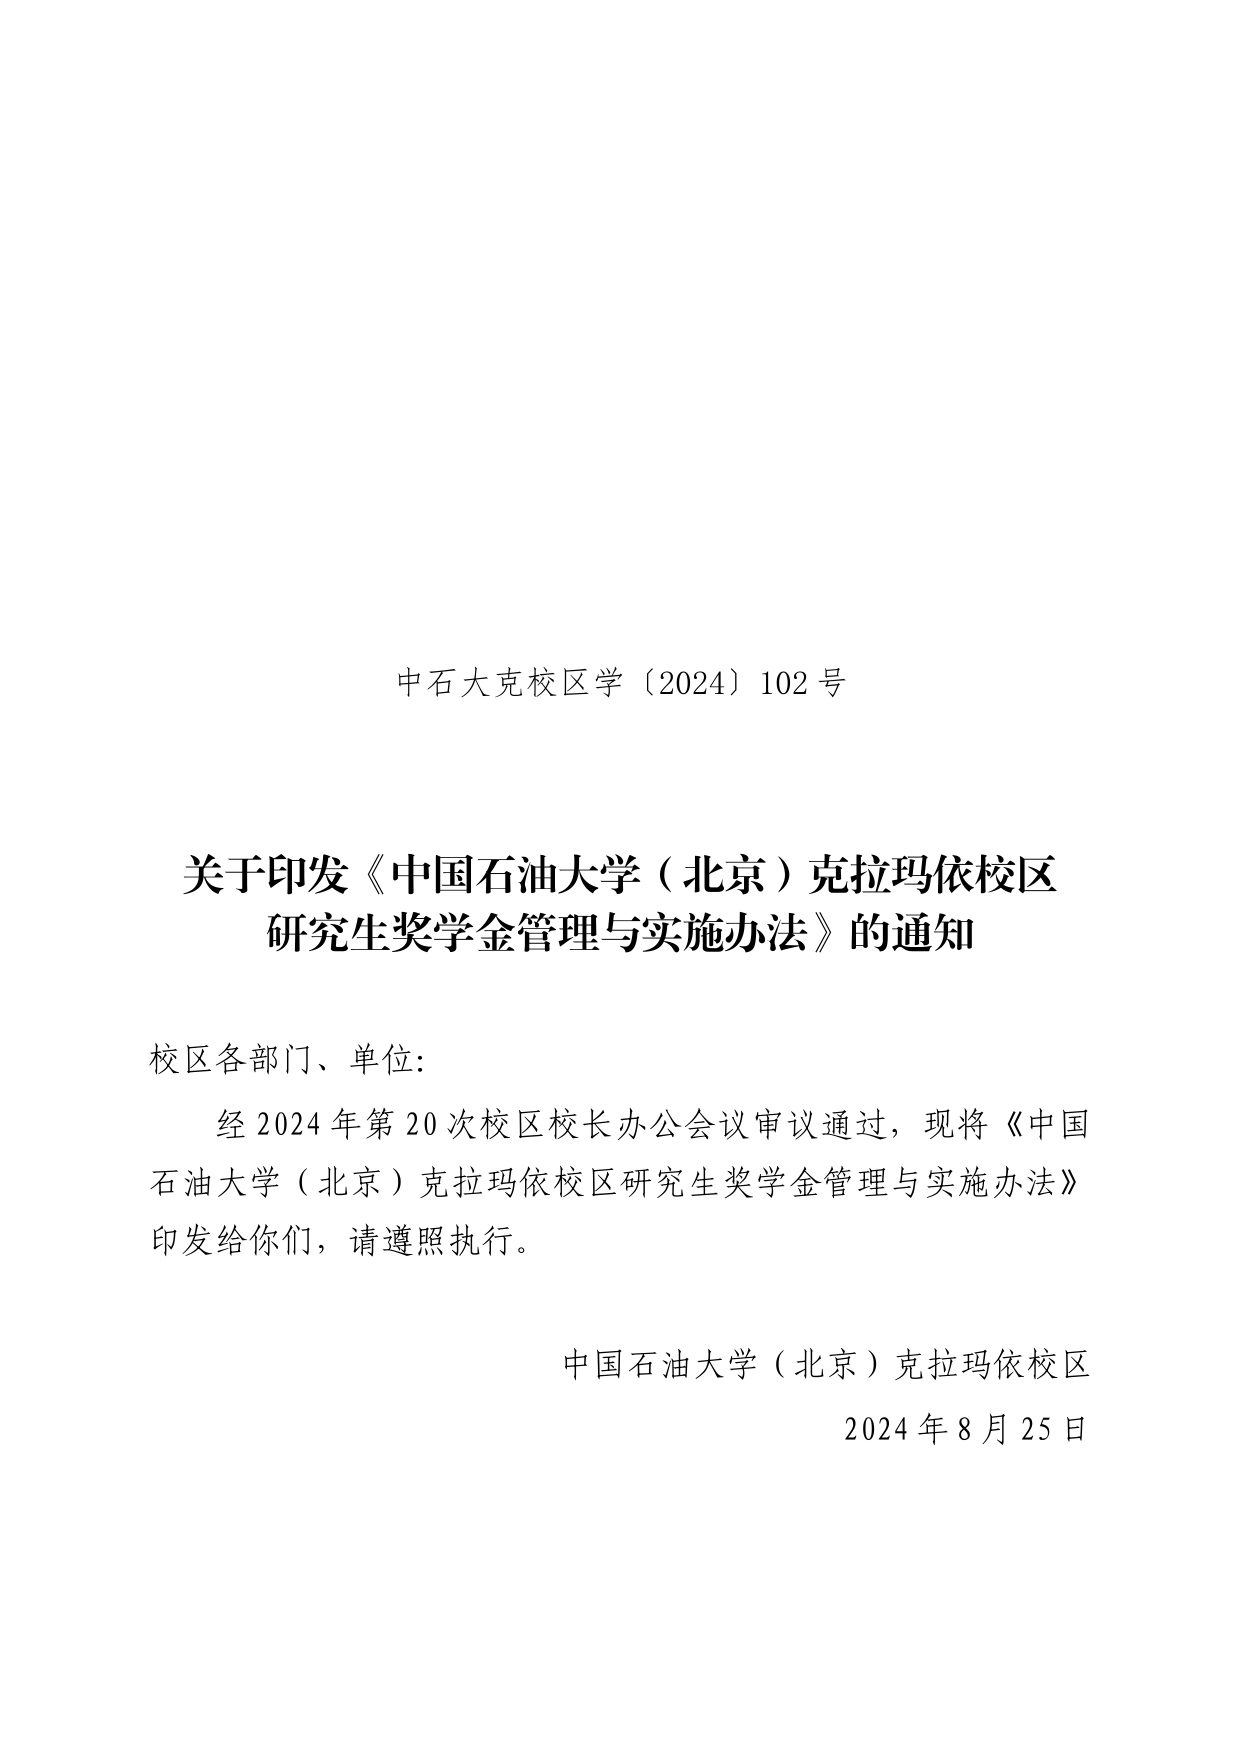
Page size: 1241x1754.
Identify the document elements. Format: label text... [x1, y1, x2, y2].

text 研究生奖学金管理与实施办法》的通知 [148, 901, 1092, 959]
text 中石大克校区学〔2024〕102号 [148, 648, 1092, 713]
text 2024年8月25日 [148, 1394, 1092, 1459]
text 关于印发《中国石油大学（北京）克拉玛依校区 [148, 843, 1092, 901]
text 经2024年第20次校区校长办公会议审议通过，现将《中国石油大学（北京）克拉玛依校区研究生奖学金管理与实施办法》印发给你们，请遵照执行。 [148, 1089, 1092, 1264]
text 校区各部门、单位： [148, 1024, 1092, 1089]
text 中国石油大学（北京）克拉玛依校区 [148, 1329, 1092, 1394]
